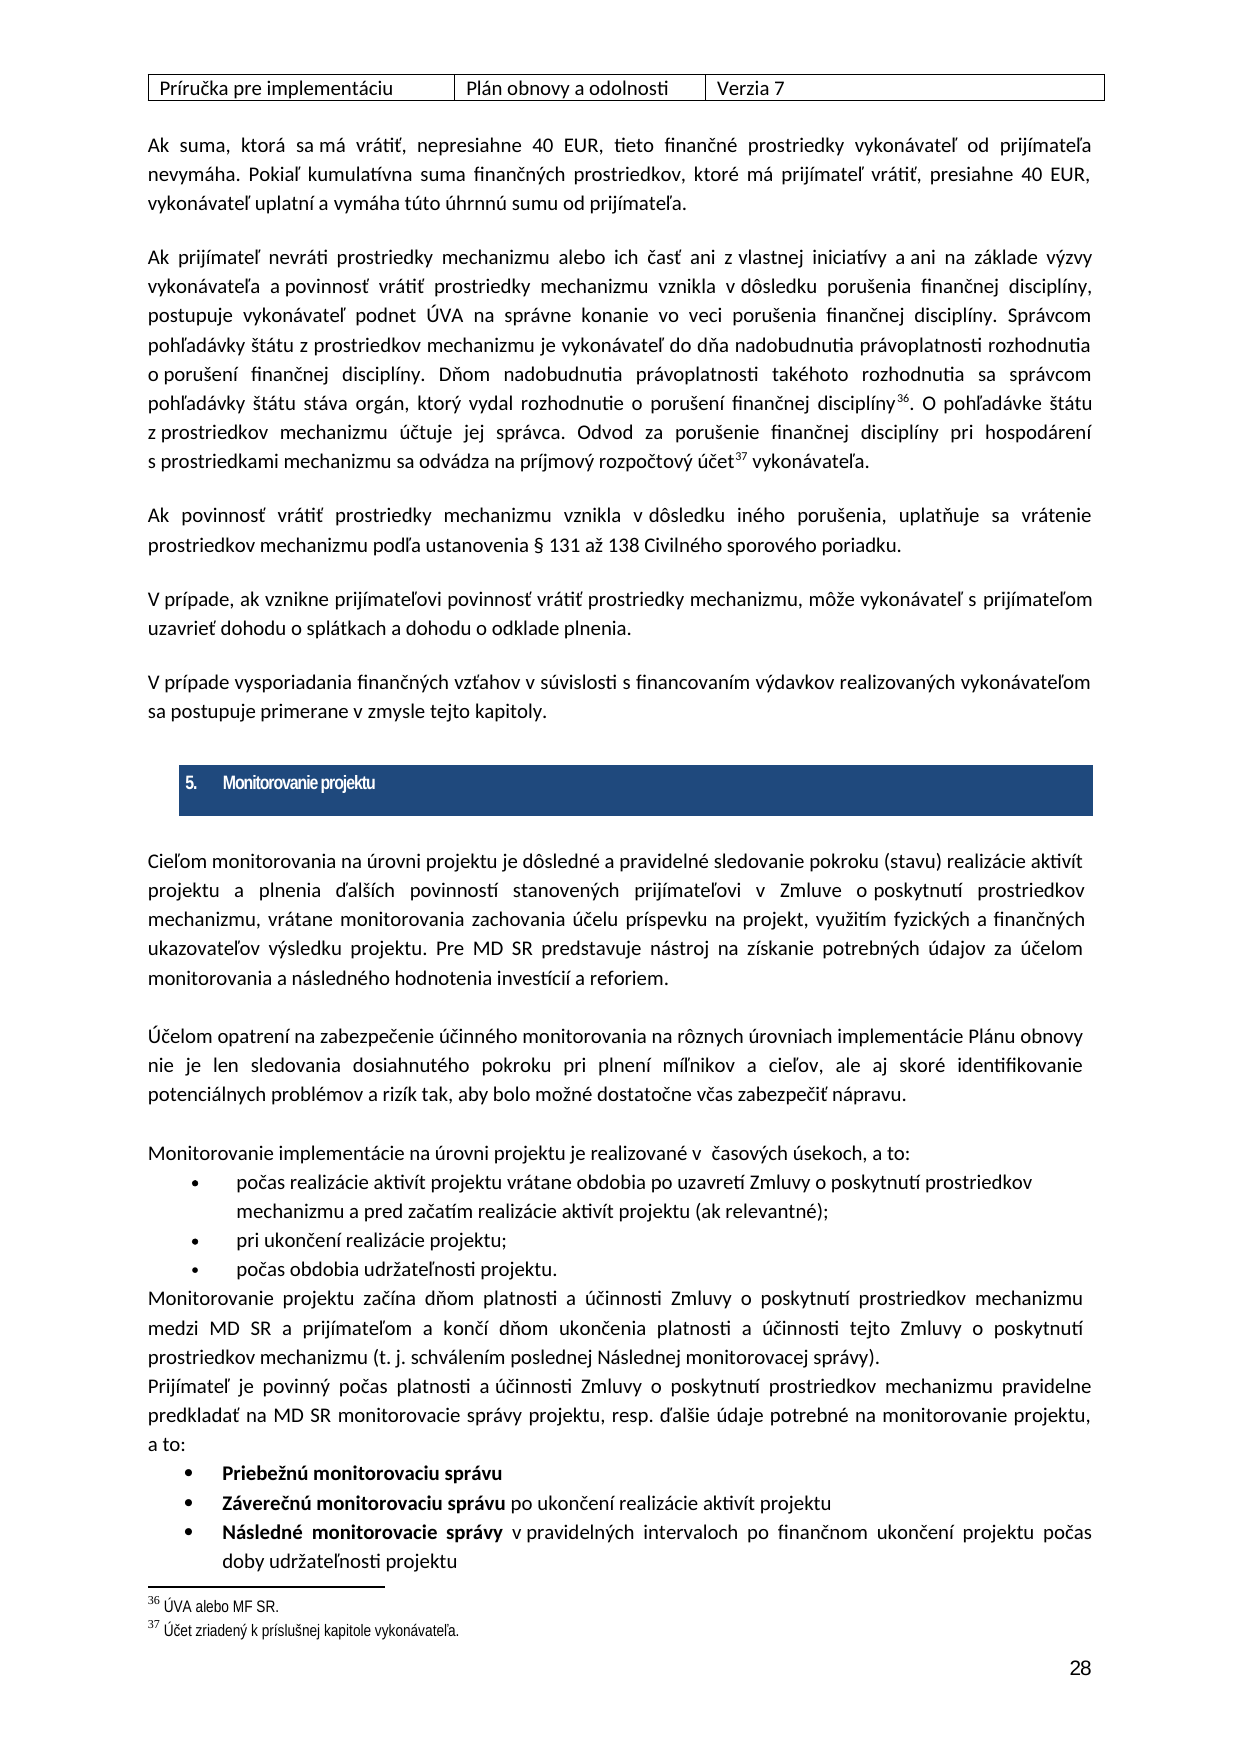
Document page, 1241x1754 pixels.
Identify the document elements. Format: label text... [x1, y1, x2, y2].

text Prijímateľ je povinný počas platnosti a účinnosti Zmluvy o poskytnutí prostriedkov mechanizmu pravidelne predkladať na MD SR monitorovacie správy projektu, resp. ďalšie údaje potrebné na monitorovanie projektu, a to: [148, 1373, 1093, 1457]
list Priebežnú monitorovaciu správu [185, 1461, 1093, 1486]
list počas realizácie aktivít projektu vrátane obdobia po uzavretí Zmluvy o poskytnutí prostriedkov mechanizmu a pred začatím realizácie aktivít projektu (ak relevantné); [192, 1169, 1093, 1223]
list pri ukončení realizácie projektu; [192, 1227, 1093, 1253]
text Ak povinnosť vrátiť prostriedky mechanizmu vznikla v dôsledku iného porušenia, uplatňuje sa vrátenie prostriedkov mechanizmu podľa ustanovenia § 131 až 138 Civilného sporového poriadku. [148, 503, 1093, 557]
list Záverečnú monitorovaciu správu po ukončení realizácie aktivít projektu [185, 1490, 1093, 1515]
text Ak suma, ktorá sa má vrátiť, nepresiahne 40 EUR, tieto finančné prostriedky vykonávateľ od prijímateľa nevymáha. Pokiaľ kumulatívna suma finančných prostriedkov, ktoré má prijímateľ vrátiť, presiahne 40 EUR, vykonávateľ uplatní a vymáha túto úhrnnú sumu od prijímateľa. [148, 132, 1093, 216]
subtitle Monitorovanie projektu [179, 765, 1093, 816]
list počas obdobia udržateľnosti projektu. [192, 1256, 1093, 1282]
text Účelom opatrení na zabezpečenie účinného monitorovania na rôznych úrovniach implementácie Plánu obnovy nie je len sledovania dosiahnutého pokroku pri plnení míľnikov a cieľov, ale aj skoré identifikovanie potenciálnych problémov a rizík tak, aby bolo možné dostatočne včas zabezpečiť nápravu. [148, 1023, 1085, 1107]
text Cieľom monitorovania na úrovni projektu je dôsledné a pravidelné sledovanie pokroku (stavu) realizácie aktivít projektu a plnenia ďalších povinností stanovených prijímateľovi v Zmluve o poskytnutí prostriedkov mechanizmu, vrátane monitorovania zachovania účelu príspevku na projekt, využitím fyzických a finančných ukazovateľov výsledku projektu. Pre MD SR predstavuje nástroj na získanie potrebných údajov za účelom monitorovania a následného hodnotenia investícií a reforiem. [148, 848, 1085, 990]
text Monitorovanie implementácie na úrovni projektu je realizované v časových úsekoch, a to: [148, 1140, 1093, 1165]
text V prípade, ak vznikne prijímateľovi povinnosť vrátiť prostriedky mechanizmu, môže vykonávateľ s prijímateľom uzavrieť dohodu o splátkach a dohodu o odklade plnenia. [148, 586, 1093, 641]
text Ak prijímateľ nevráti prostriedky mechanizmu alebo ich časť ani z vlastnej iniciatívy a ani na základe výzvy vykonávateľa a povinnosť vrátiť prostriedky mechanizmu vznikla v dôsledku porušenia finančnej disciplíny, postupuje vykonávateľ podnet ÚVA na správne konanie vo veci porušenia finančnej disciplíny. Správcom pohľadávky štátu z prostriedkov mechanizmu je vykonávateľ do dňa nadobudnutia právoplatnosti rozhodnutia o porušení finančnej disciplíny. Dňom nadobudnutia právoplatnosti takéhoto rozhodnutia sa správcom pohľadávky štátu stáva orgán, ktorý vydal rozhodnutie o porušení finančnej disciplíny. O pohľadávke štátu z prostriedkov mechanizmu účtuje jej správca. Odvod za porušenie finančnej disciplíny pri hospodárení s prostriedkami mechanizmu sa odvádza na príjmový rozpočtový účet vykonávateľa. [148, 244, 1093, 474]
list Následné monitorovacie správy v pravidelných intervaloch po finančnom ukončení projektu počas doby udržateľnosti projektu [185, 1519, 1093, 1573]
text Monitorovanie projektu začína dňom platnosti a účinnosti Zmluvy o poskytnutí prostriedkov mechanizmu medzi MD SR a prijímateľom a končí dňom ukončenia platnosti a účinnosti tejto Zmluvy o poskytnutí prostriedkov mechanizmu (t. j. schválením poslednej Následnej monitorovacej správy). [148, 1286, 1085, 1369]
text V prípade vysporiadania finančných vzťahov v súvislosti s financovaním výdavkov realizovaných vykonávateľom sa postupuje primerane v zmysle tejto kapitoly. [148, 669, 1093, 724]
